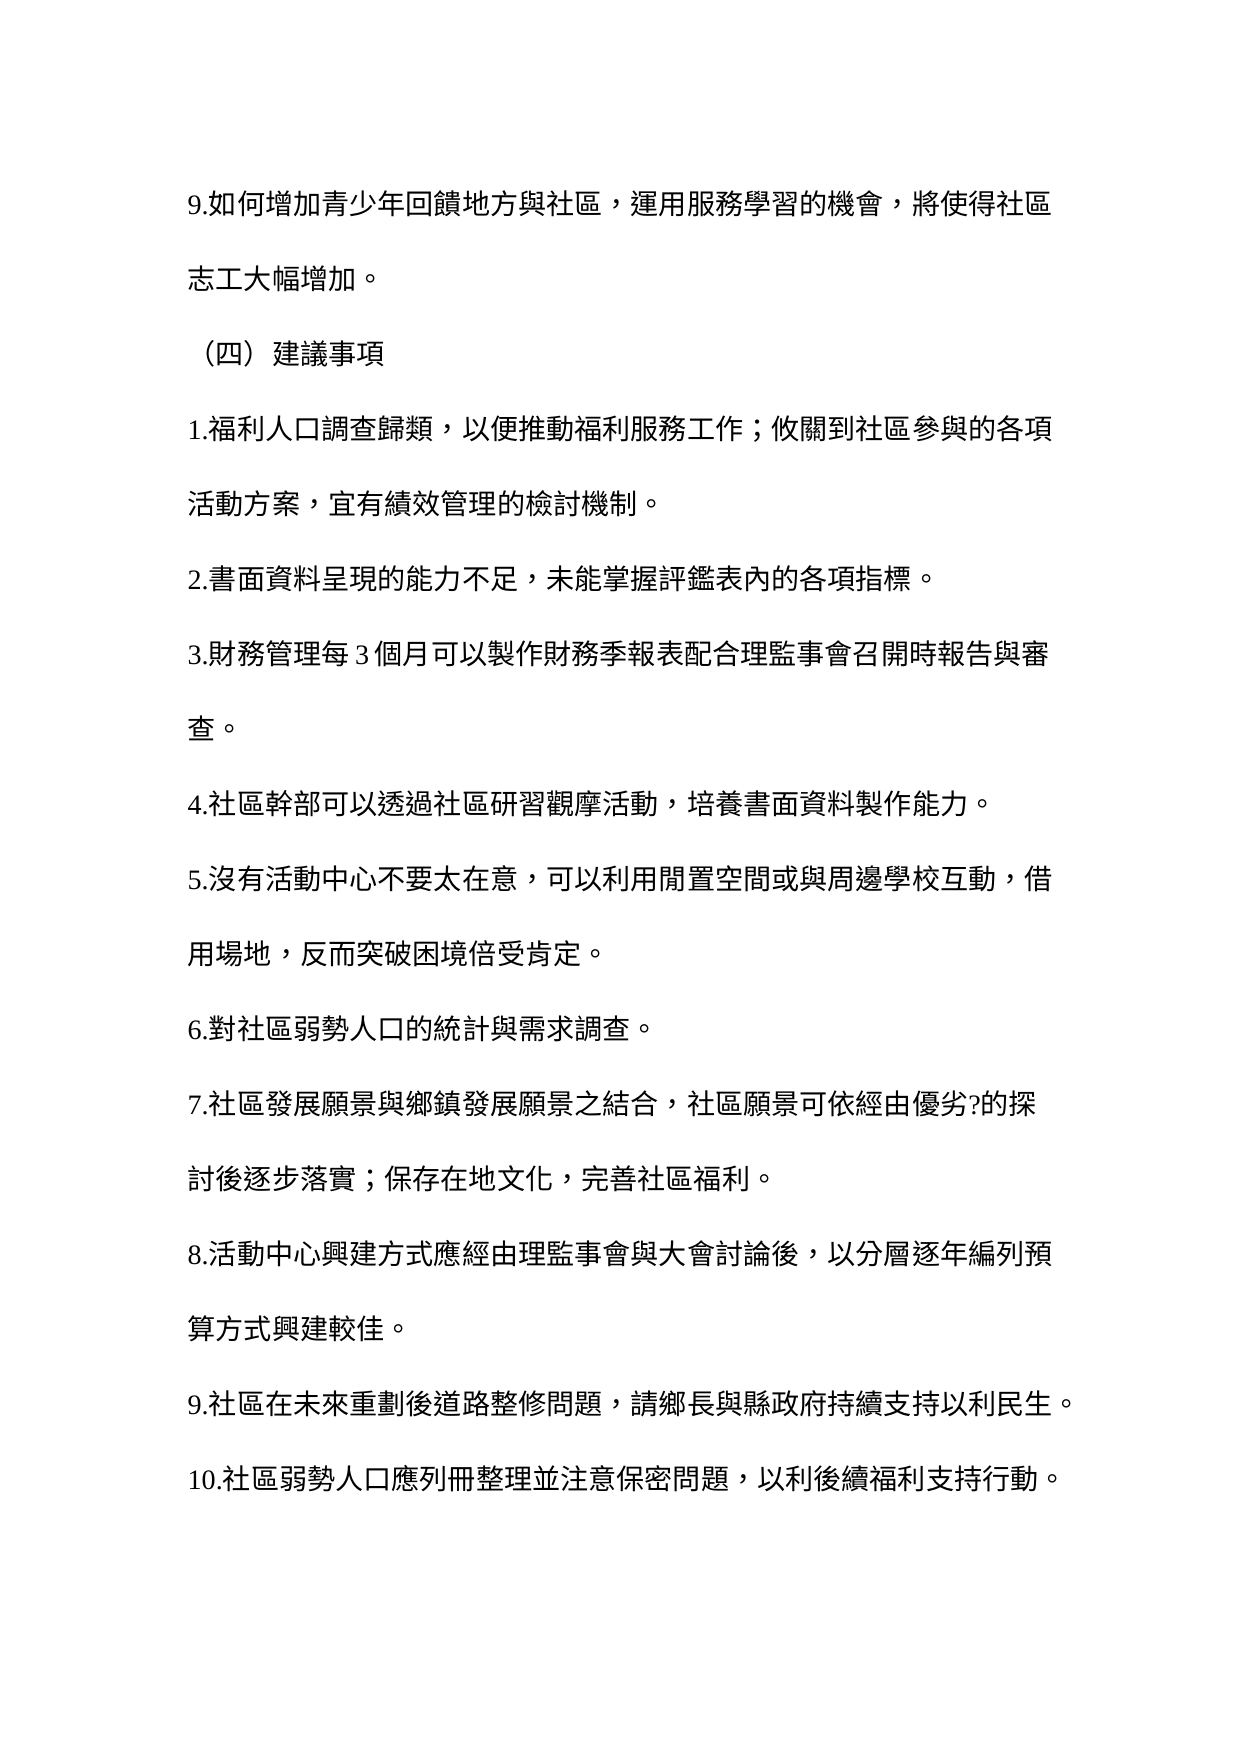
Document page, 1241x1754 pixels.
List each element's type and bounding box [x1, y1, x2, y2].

text [187, 164, 1053, 1514]
